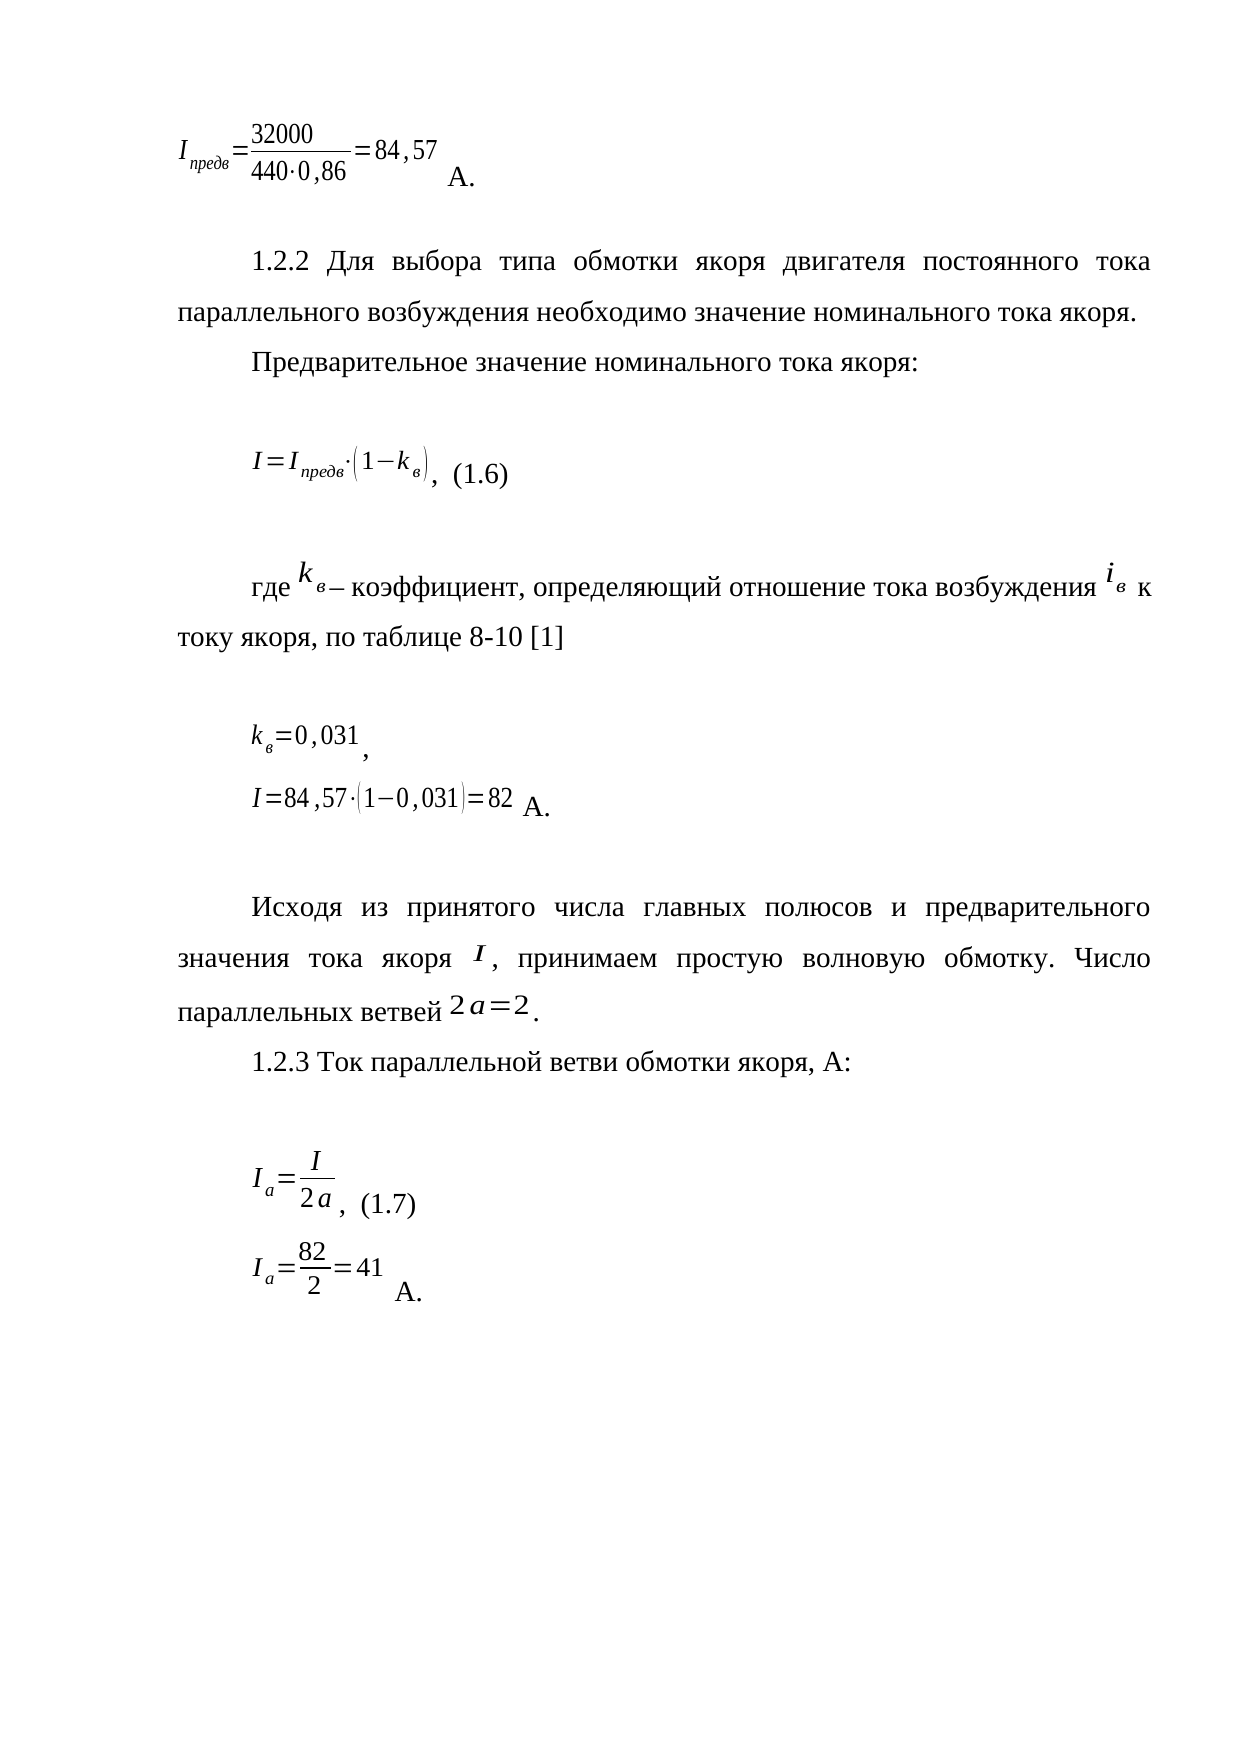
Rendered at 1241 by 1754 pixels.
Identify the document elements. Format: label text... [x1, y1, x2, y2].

text А. [177, 1237, 1152, 1307]
text , [177, 720, 1152, 763]
text 1.2.2 Для выбора типа обмотки якоря двигателя постоянного тока параллельного возбуждения необходимо значение номинального тока якоря. [177, 243, 1152, 327]
text где – коэффициент, определяющий отношение тока возбуждения к току якоря, по таблице 8-10 [1] [177, 557, 1152, 653]
text 1.2.3 Ток параллельной ветви обмотки якоря, А: [177, 1044, 1152, 1078]
text Исходя из принятого числа главных полюсов и предварительного значения тока якоря , принимаем простую волновую обмотку. Число параллельных ветвей . [177, 889, 1152, 1028]
text А. [177, 780, 1152, 822]
text , (1.7) [177, 1145, 1152, 1220]
text , (1.6) [177, 445, 1152, 490]
text Предварительное значение номинального тока якоря: [177, 344, 1152, 378]
